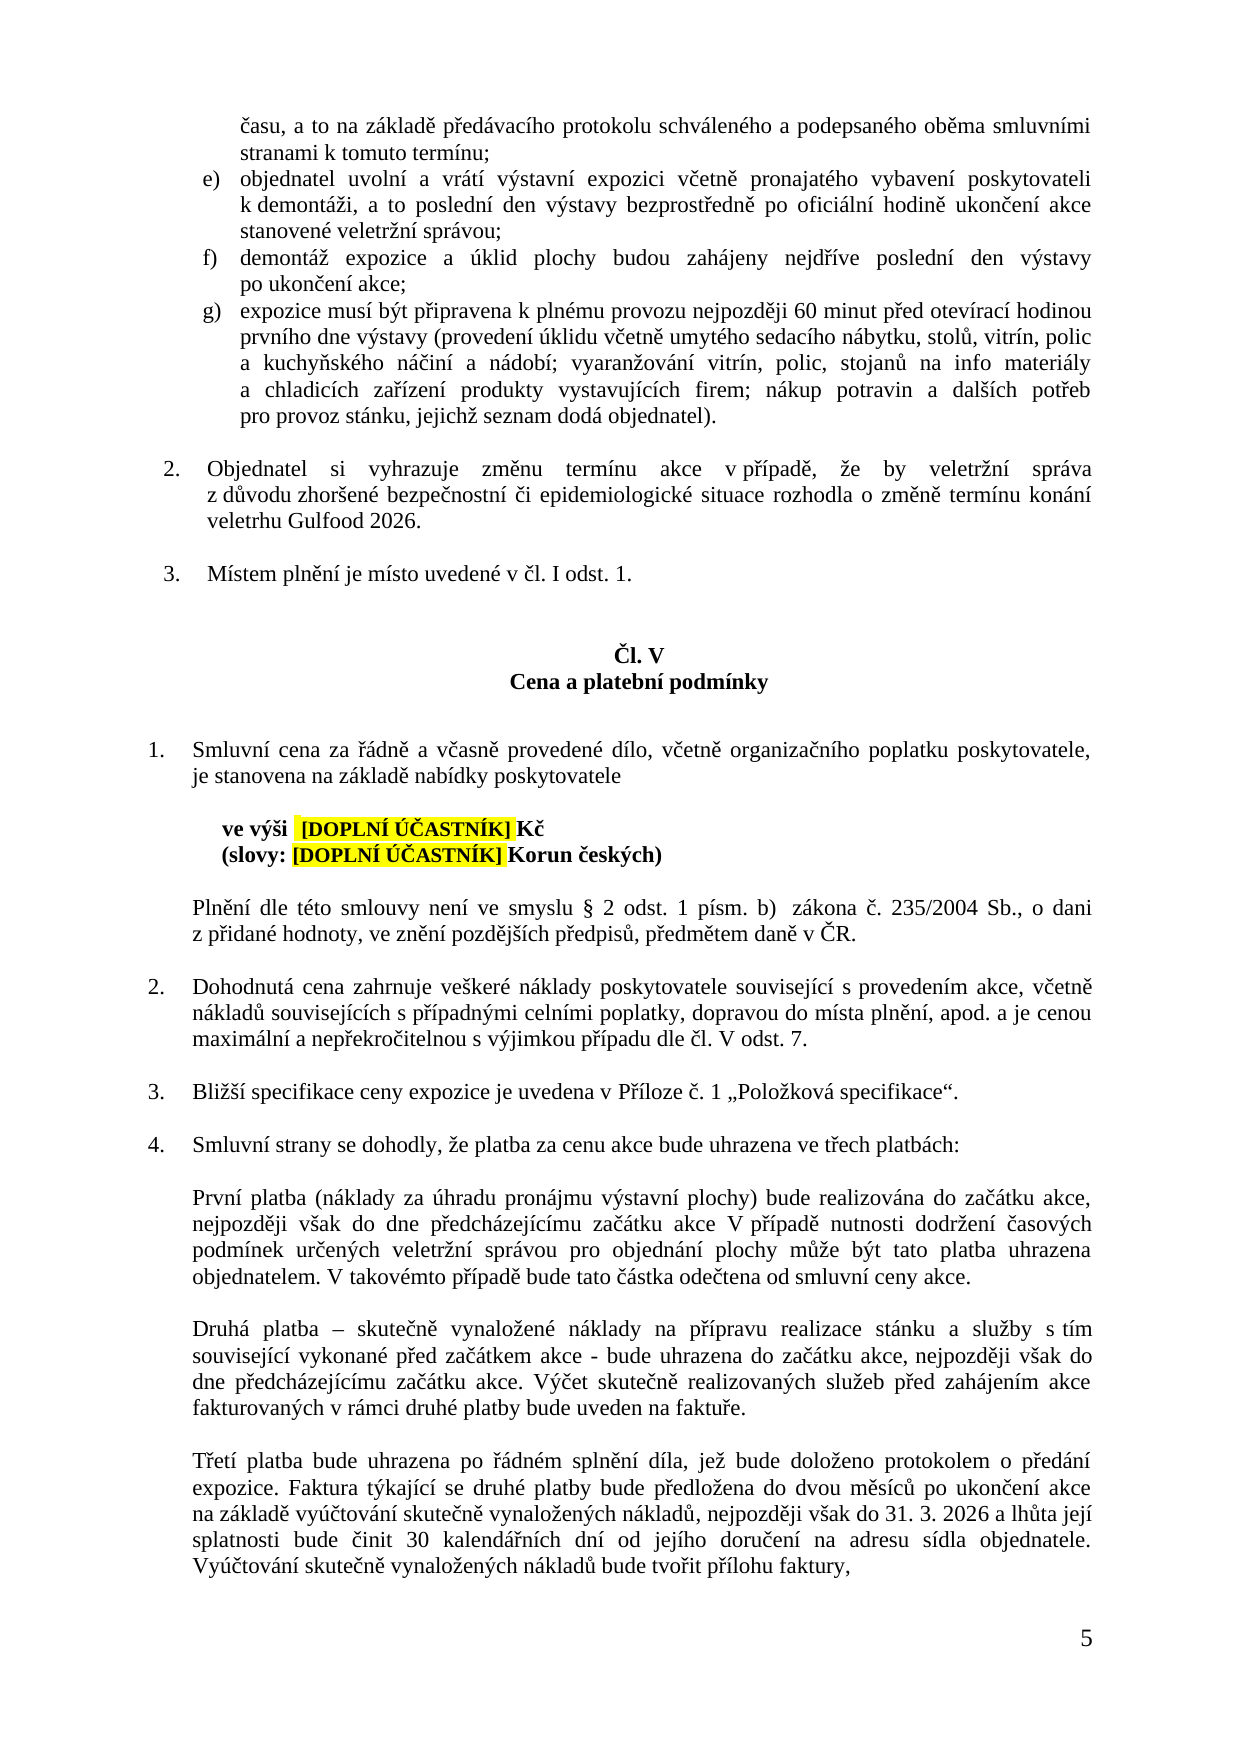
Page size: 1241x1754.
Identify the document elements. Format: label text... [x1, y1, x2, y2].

list Objednatel si vyhrazuje změnu termínu akce v případě, že by veletržní správa z důvodu zhoršené bezpečnostní či epidemiologické situace rozhodla o změně termínu konání veletrhu Gulfood 2026. [163, 455, 1092, 534]
text Cena a platební podmínky [185, 668, 1092, 694]
text Třetí platba bude uhrazena po řádném splnění díla, jež bude doloženo protokolem o předání expozice. Faktura týkající se druhé platby bude předložena do dvou měsíců po ukončení akce na základě vyúčtování skutečně vynaložených nákladů, nejpozději však do 31. 3. 2026 a lhůta její splatnosti bude činit 30 kalendářních dní od jejího doručení na adresu sídla objednatele. Vyúčtování skutečně vynaložených nákladů bude tvořit přílohu faktury, [192, 1447, 1092, 1579]
text Plnění dle této smlouvy není ve smyslu § 2 odst. 1 písm. b) zákona č. 235/2004 Sb., o dani z přidané hodnoty, ve znění pozdějších předpisů, předmětem daně v ČR. [192, 894, 1092, 946]
list Bližší specifikace ceny expozice je uvedena v Příloze č. 1 „Položková specifikace“. [148, 1078, 1092, 1104]
text ve výši [DOPLNÍ ÚČASTNÍK] Kč [301, 815, 1092, 841]
subtitle Čl. V [185, 642, 1092, 668]
text ve výši [DOPLNÍ ÚČASTNÍK] Kč [148, 815, 294, 841]
text (slovy: [DOPLNÍ ÚČASTNÍK] Korun českých) [185, 841, 1092, 867]
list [202, 112, 1092, 165]
list Smluvní strany se dohodly, že platba za cenu akce bude uhrazena ve třech platbách: [148, 1131, 1092, 1157]
text Druhá platba – skutečně vynaložené náklady na přípravu realizace stánku a služby s tím související vykonané před začátkem akce - bude uhrazena do začátku akce, nejpozději však do dne předcházejícímu začátku akce. Výčet skutečně realizovaných služeb před zahájením akce fakturovaných v rámci druhé platby bude uveden na faktuře. [192, 1315, 1092, 1421]
list objednatel uvolní a vrátí výstavní expozici včetně pronajatého vybavení poskytovateli k demontáži, a to poslední den výstavy bezprostředně po oficiální hodině ukončení akce stanovené veletržní správou; [202, 165, 1092, 244]
text První platba (náklady za úhradu pronájmu výstavní plochy) bude realizována do začátku akce, nejpozději však do dne předcházejícímu začátku akce V případě nutnosti dodržení časových podmínek určených veletržní správou pro objednání plochy může být tato platba uhrazena objednatelem. V takovémto případě bude tato částka odečtena od smluvní ceny akce. [192, 1184, 1092, 1289]
list demontáž expozice a úklid plochy budou zahájeny nejdříve poslední den výstavy po ukončení akce; [202, 244, 1092, 297]
list expozice musí být připravena k plnému provozu nejpozději 60 minut před otevírací hodinou prvního dne výstavy (provedení úklidu včetně umytého sedacího nábytku, stolů, vitrín, polic a kuchyňského náčiní a nádobí; vyaranžování vitrín, polic, stojanů na info materiály a chladicích zařízení produkty vystavujících firem; nákup potravin a dalších potřeb pro provoz stánku, jejichž seznam dodá objednatel). [202, 297, 1092, 428]
list Dohodnutá cena zahrnuje veškeré náklady poskytovatele související s provedením akce, včetně nákladů souvisejících s případnými celními poplatky, dopravou do místa plnění, apod. a je cenou maximální a nepřekročitelnou s výjimkou případu dle čl. V odst. 7. [148, 973, 1092, 1052]
list Smluvní cena za řádně a včasně provedené dílo, včetně organizačního poplatku poskytovatele, je stanovena na základě nabídky poskytovatele [148, 736, 1092, 788]
list Místem plnění je místo uvedené v čl. I odst. 1. [163, 560, 1092, 587]
